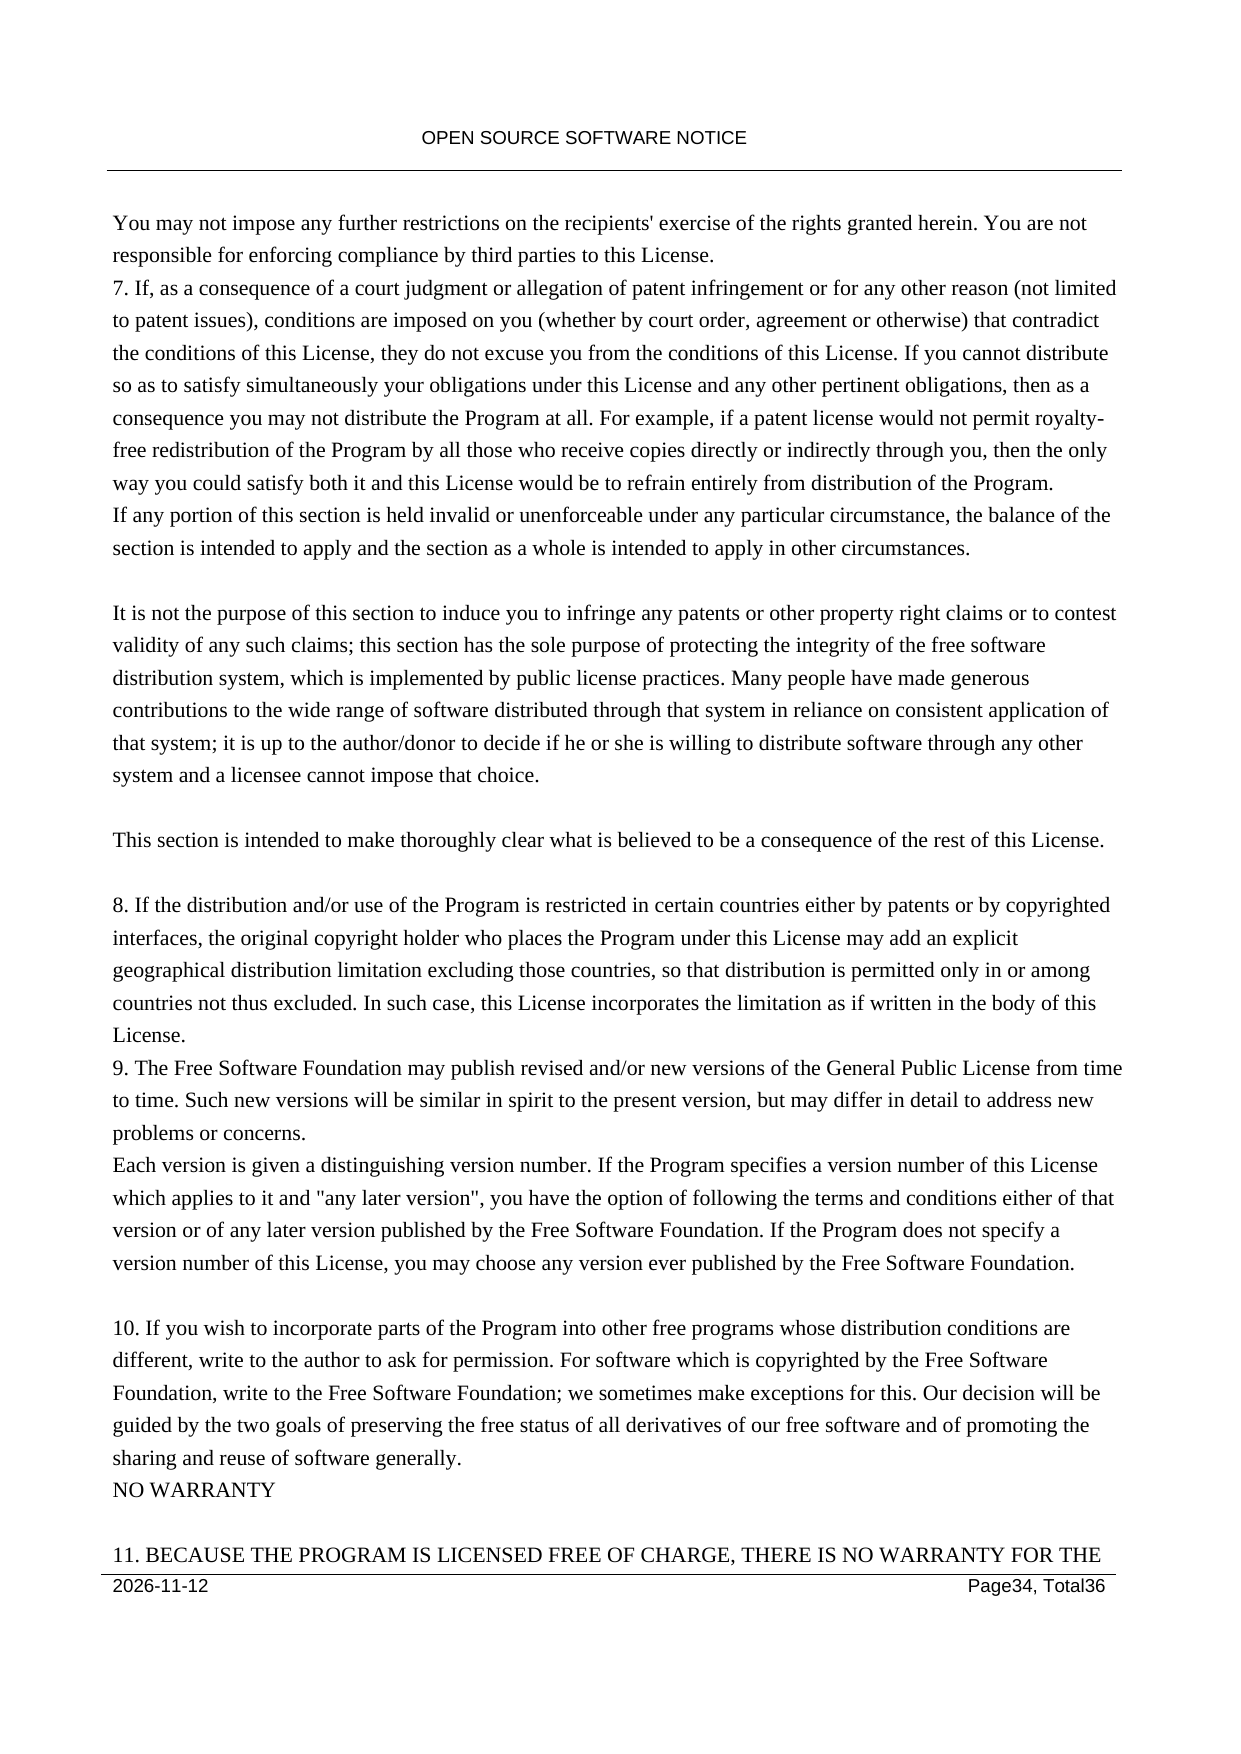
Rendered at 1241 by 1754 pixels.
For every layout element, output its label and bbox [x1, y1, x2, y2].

text [112, 206, 1128, 1571]
